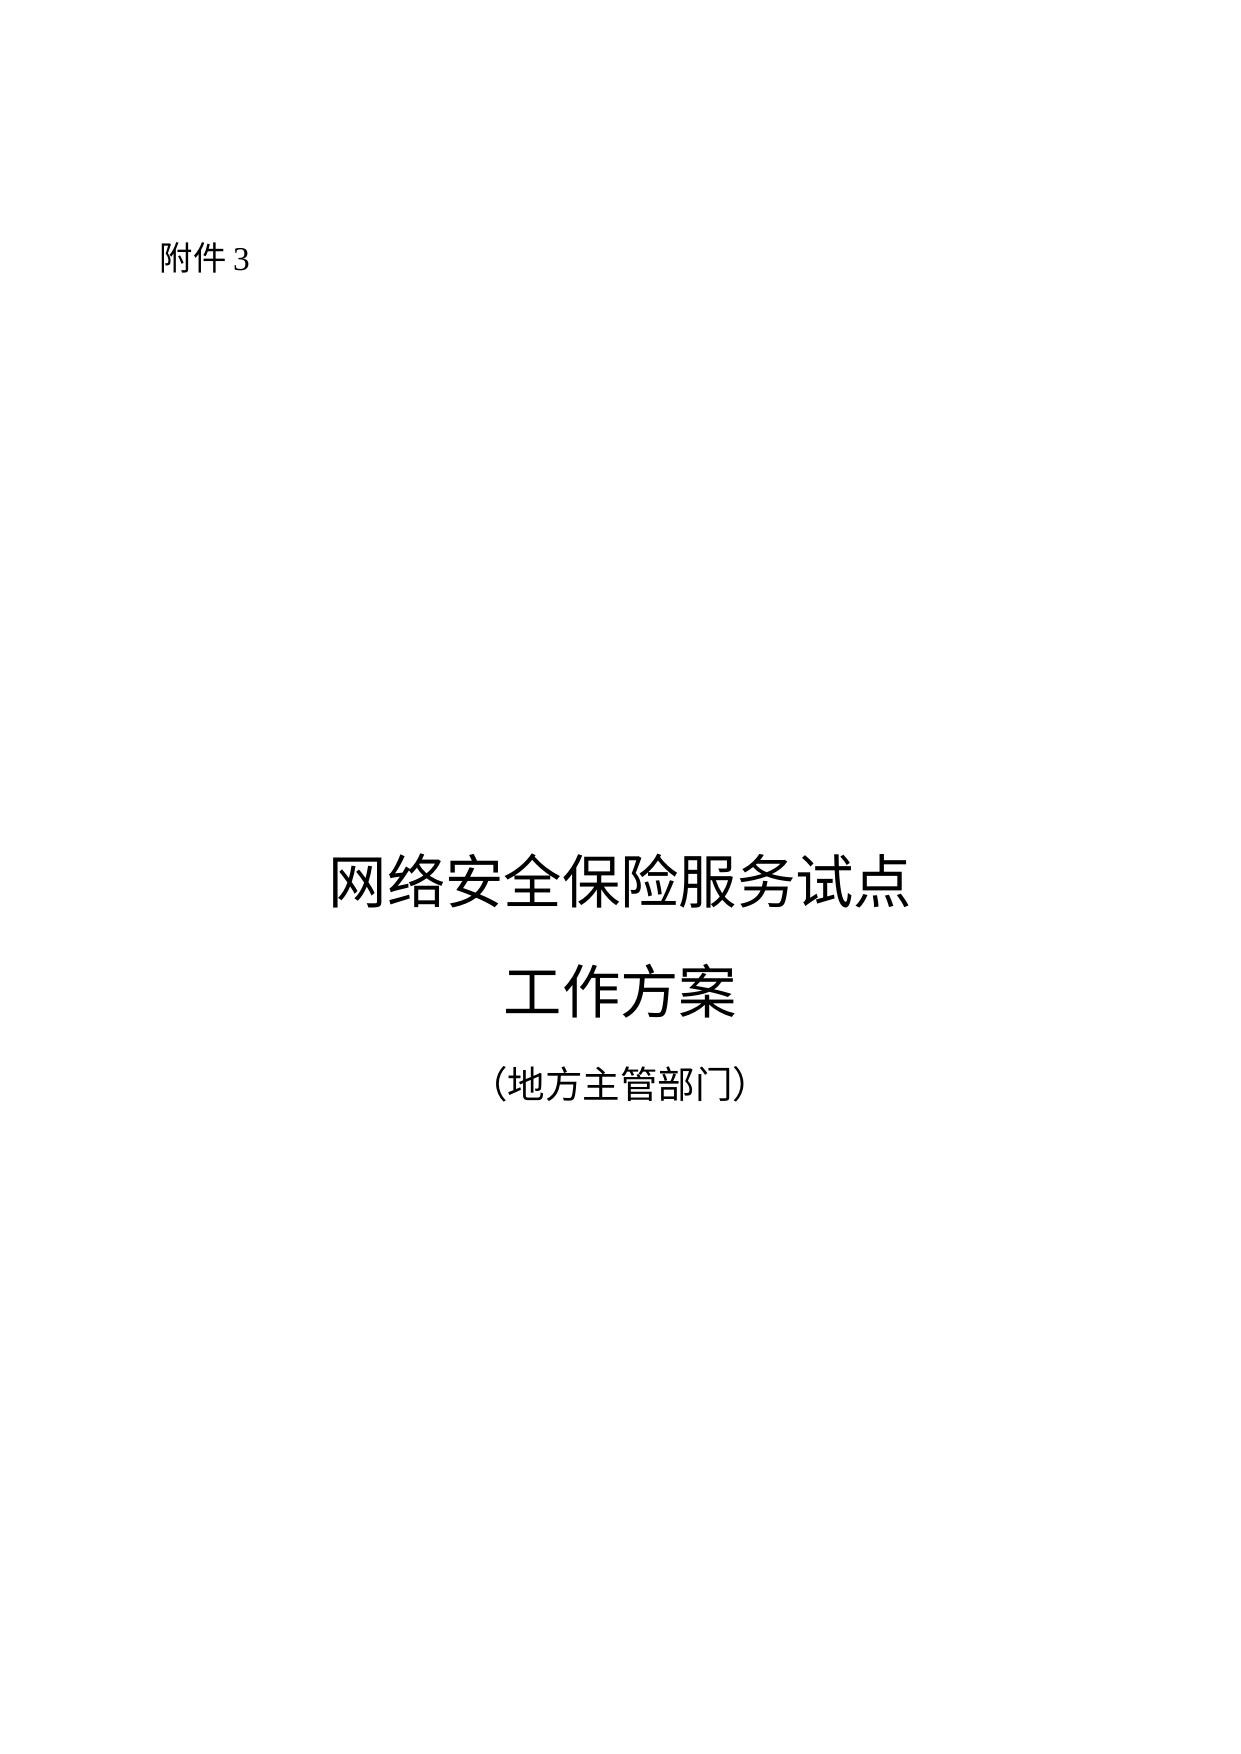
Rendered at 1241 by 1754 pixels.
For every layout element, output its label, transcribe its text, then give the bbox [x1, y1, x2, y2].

text 网络安全保险服务试点 [159, 830, 1081, 927]
text 工作方案 [159, 940, 1081, 1037]
text 附件3 [159, 223, 1081, 288]
text （地方主管部门） [159, 1050, 1081, 1115]
